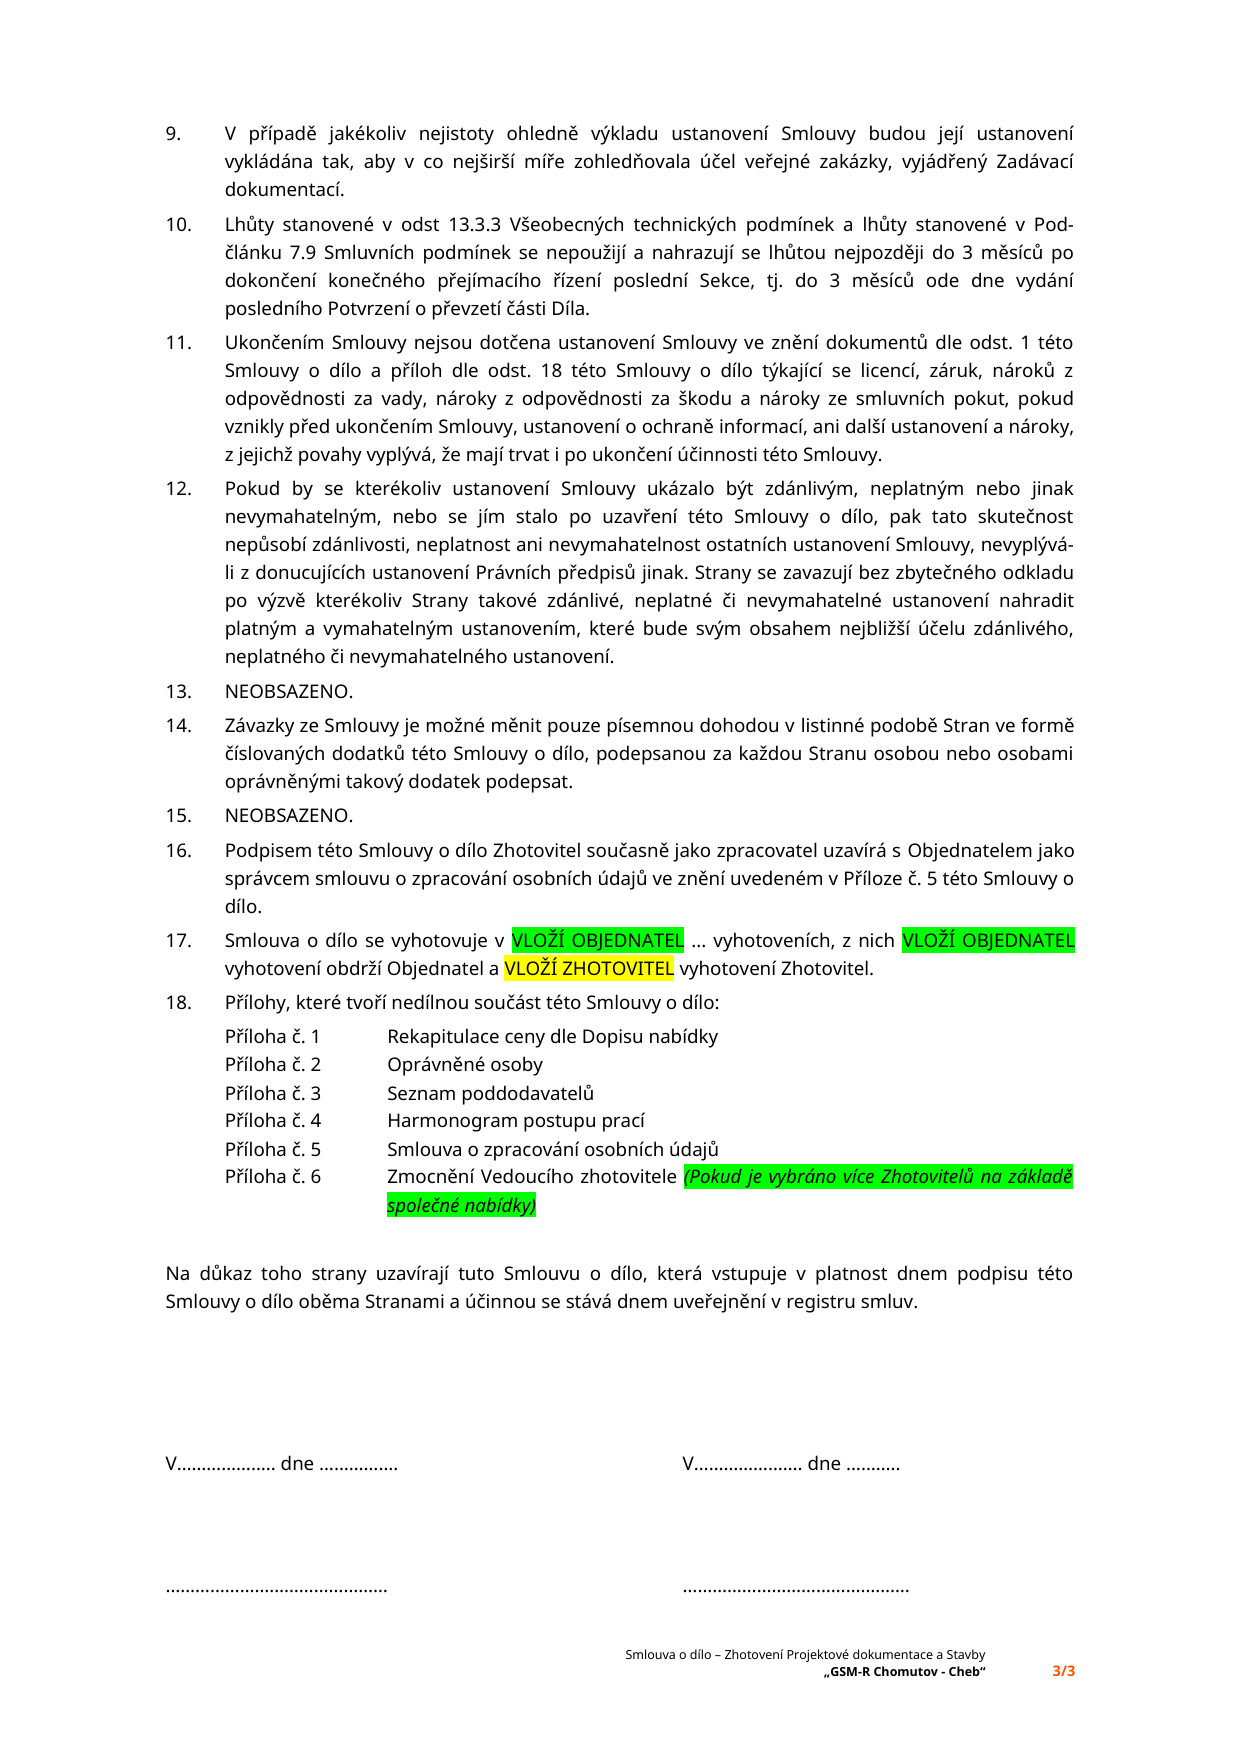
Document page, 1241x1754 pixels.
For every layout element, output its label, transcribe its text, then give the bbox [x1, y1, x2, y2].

text Příloha č. 5 Smlouva o zpracování osobních údajů [224, 1136, 1075, 1161]
list Ukončením Smlouvy nejsou dotčena ustanovení Smlouvy ve znění dokumentů dle odst. 1 této Smlouvy o dílo a příloh dle odst. 18 této Smlouvy o dílo týkající se licencí, záruk, nároků z odpovědnosti za vady, nároky z odpovědnosti za škodu a nároky ze smluvních pokut, pokud vznikly před ukončením Smlouvy, ustanovení o ochraně informací, ani další ustanovení a nároky, z jejichž povahy vyplývá, že mají trvat i po ukončení účinnosti této Smlouvy. [165, 329, 1075, 467]
list Pokud by se kterékoliv ustanovení Smlouvy ukázalo být zdánlivým, neplatným nebo jinak nevymahatelným, nebo se jím stalo po uzavření této Smlouvy o dílo, pak tato skutečnost nepůsobí zdánlivosti, neplatnost ani nevymahatelnost ostatních ustanovení Smlouvy, nevyplývá-li z donucujících ustanovení Právních předpisů jinak. Strany se zavazují bez zbytečného odkladu po výzvě kterékoliv Strany takové zdánlivé, neplatné či nevymahatelné ustanovení nahradit platným a vymahatelným ustanovením, které bude svým obsahem nejbližší účelu zdánlivého, neplatného či nevymahatelného ustanovení. [165, 476, 1075, 669]
list Lhůty stanovené v odst 13.3.3 Všeobecných technických podmínek a lhůty stanovené v Pod-článku 7.9 Smluvních podmínek se nepoužijí a nahrazují se lhůtou nejpozději do 3 měsíců po dokončení konečného přejímacího řízení poslední Sekce, tj. do 3 měsíců ode dne vydání posledního Potvrzení o převzetí části Díla. [165, 211, 1075, 321]
text Příloha č. 3 Seznam poddodavatelů [224, 1080, 1075, 1105]
text Příloha č. 1 Rekapitulace ceny dle Dopisu nabídky [224, 1024, 1075, 1049]
list Smlouva o dílo se vyhotovuje v VLOŽÍ OBJEDNATEL ... vyhotoveních, z nich VLOŽÍ OBJEDNATEL vyhotovení obdrží Objednatel a VLOŽÍ ZHOTOVITEL vyhotovení Zhotovitel. [165, 927, 1075, 981]
text V……………….. dne ……………. V…………………. dne ……….. [165, 1451, 1075, 1476]
text ……………………………………… ………………………………………. [165, 1572, 1075, 1598]
text Příloha č. 6 Zmocnění Vedoucího zhotovitele (Pokud je vybráno více Zhotovitelů na základě společné nabídky) [224, 1164, 1075, 1217]
list V případě jakékoliv nejistoty ohledně výkladu ustanovení Smlouvy budou její ustanovení vykládána tak, aby v co nejširší míře zohledňovala účel veřejné zakázky, vyjádřený Zadávací dokumentací. [165, 121, 1075, 202]
list NEOBSAZENO. [165, 803, 1075, 828]
list NEOBSAZENO. [165, 678, 1075, 703]
text Příloha č. 4 Harmonogram postupu prací [224, 1108, 1075, 1133]
text Příloha č. 2 Oprávněné osoby [224, 1052, 1075, 1077]
text Na důkaz toho strany uzavírají tuto Smlouvu o dílo, která vstupuje v platnost dnem podpisu této Smlouvy o dílo oběma Stranami a účinnou se stává dnem uveřejnění v registru smluv. [165, 1260, 1075, 1314]
list Závazky ze Smlouvy je možné měnit pouze písemnou dohodou v listinné podobě Stran ve formě číslovaných dodatků této Smlouvy o dílo, podepsanou za každou Stranu osobou nebo osobami oprávněnými takový dodatek podepsat. [165, 712, 1075, 794]
list Přílohy, které tvoří nedílnou součást této Smlouvy o dílo: [165, 989, 1075, 1015]
list Podpisem této Smlouvy o dílo Zhotovitel současně jako zpracovatel uzavírá s Objednatelem jako správcem smlouvu o zpracování osobních údajů ve znění uvedeném v Příloze č. 5 této Smlouvy o dílo. [165, 837, 1075, 918]
